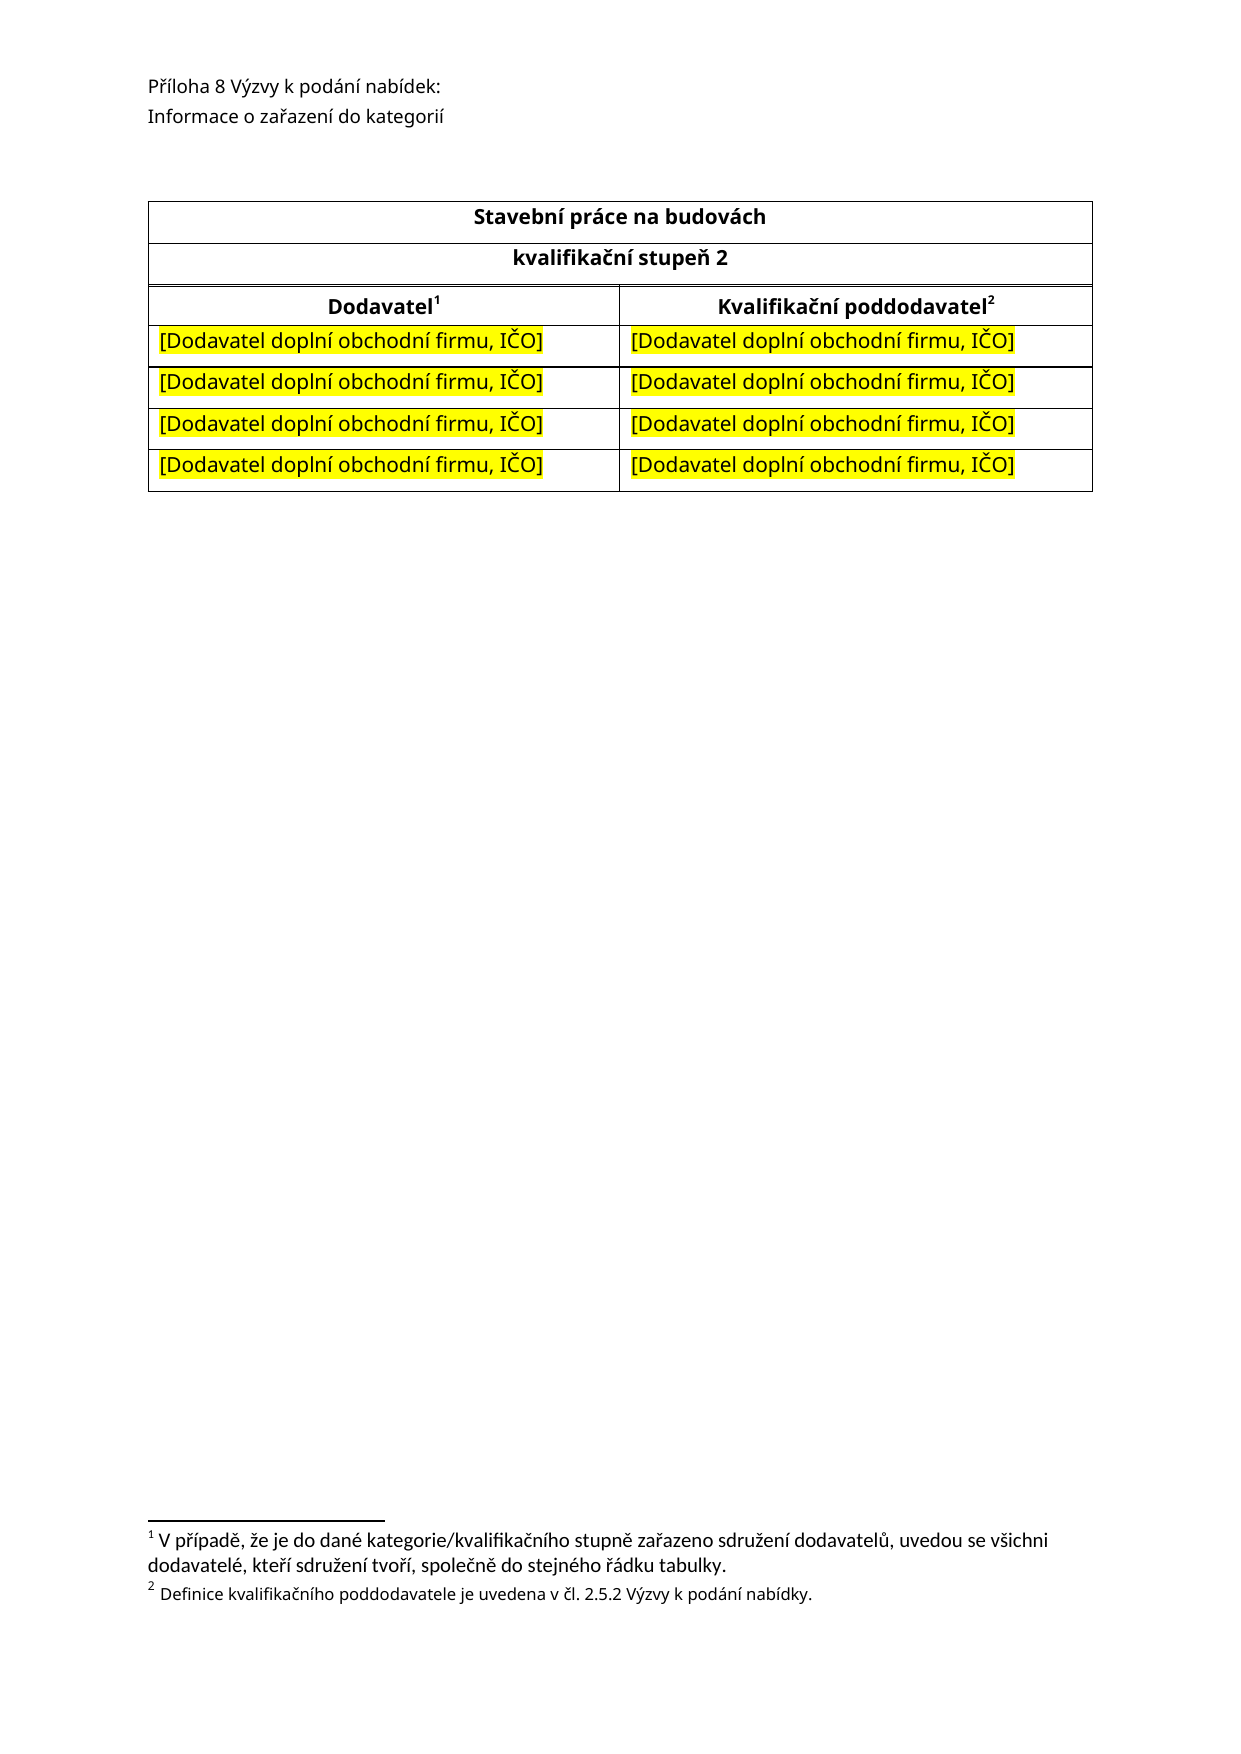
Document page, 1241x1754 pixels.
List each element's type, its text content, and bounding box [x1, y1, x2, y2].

table_cell [Dodavatel doplní obchodní firmu, IČO] [149, 409, 619, 449]
table_cell Dodavatel [149, 287, 619, 325]
table_cell [Dodavatel doplní obchodní firmu, IČO] [620, 326, 1092, 366]
table_cell Kvalifikační poddodavatel [620, 287, 1092, 325]
table_cell [Dodavatel doplní obchodní firmu, IČO] [149, 326, 619, 366]
table_cell [Dodavatel doplní obchodní firmu, IČO] [620, 368, 1092, 408]
table_cell kvalifikační stupeň 2 [149, 244, 1092, 284]
table_cell [Dodavatel doplní obchodní firmu, IČO] [620, 450, 1092, 491]
table_cell [Dodavatel doplní obchodní firmu, IČO] [149, 450, 619, 491]
table_cell [Dodavatel doplní obchodní firmu, IČO] [149, 368, 619, 408]
table_cell [Dodavatel doplní obchodní firmu, IČO] [620, 409, 1092, 449]
table_header Stavební práce na budovách [149, 202, 1092, 242]
